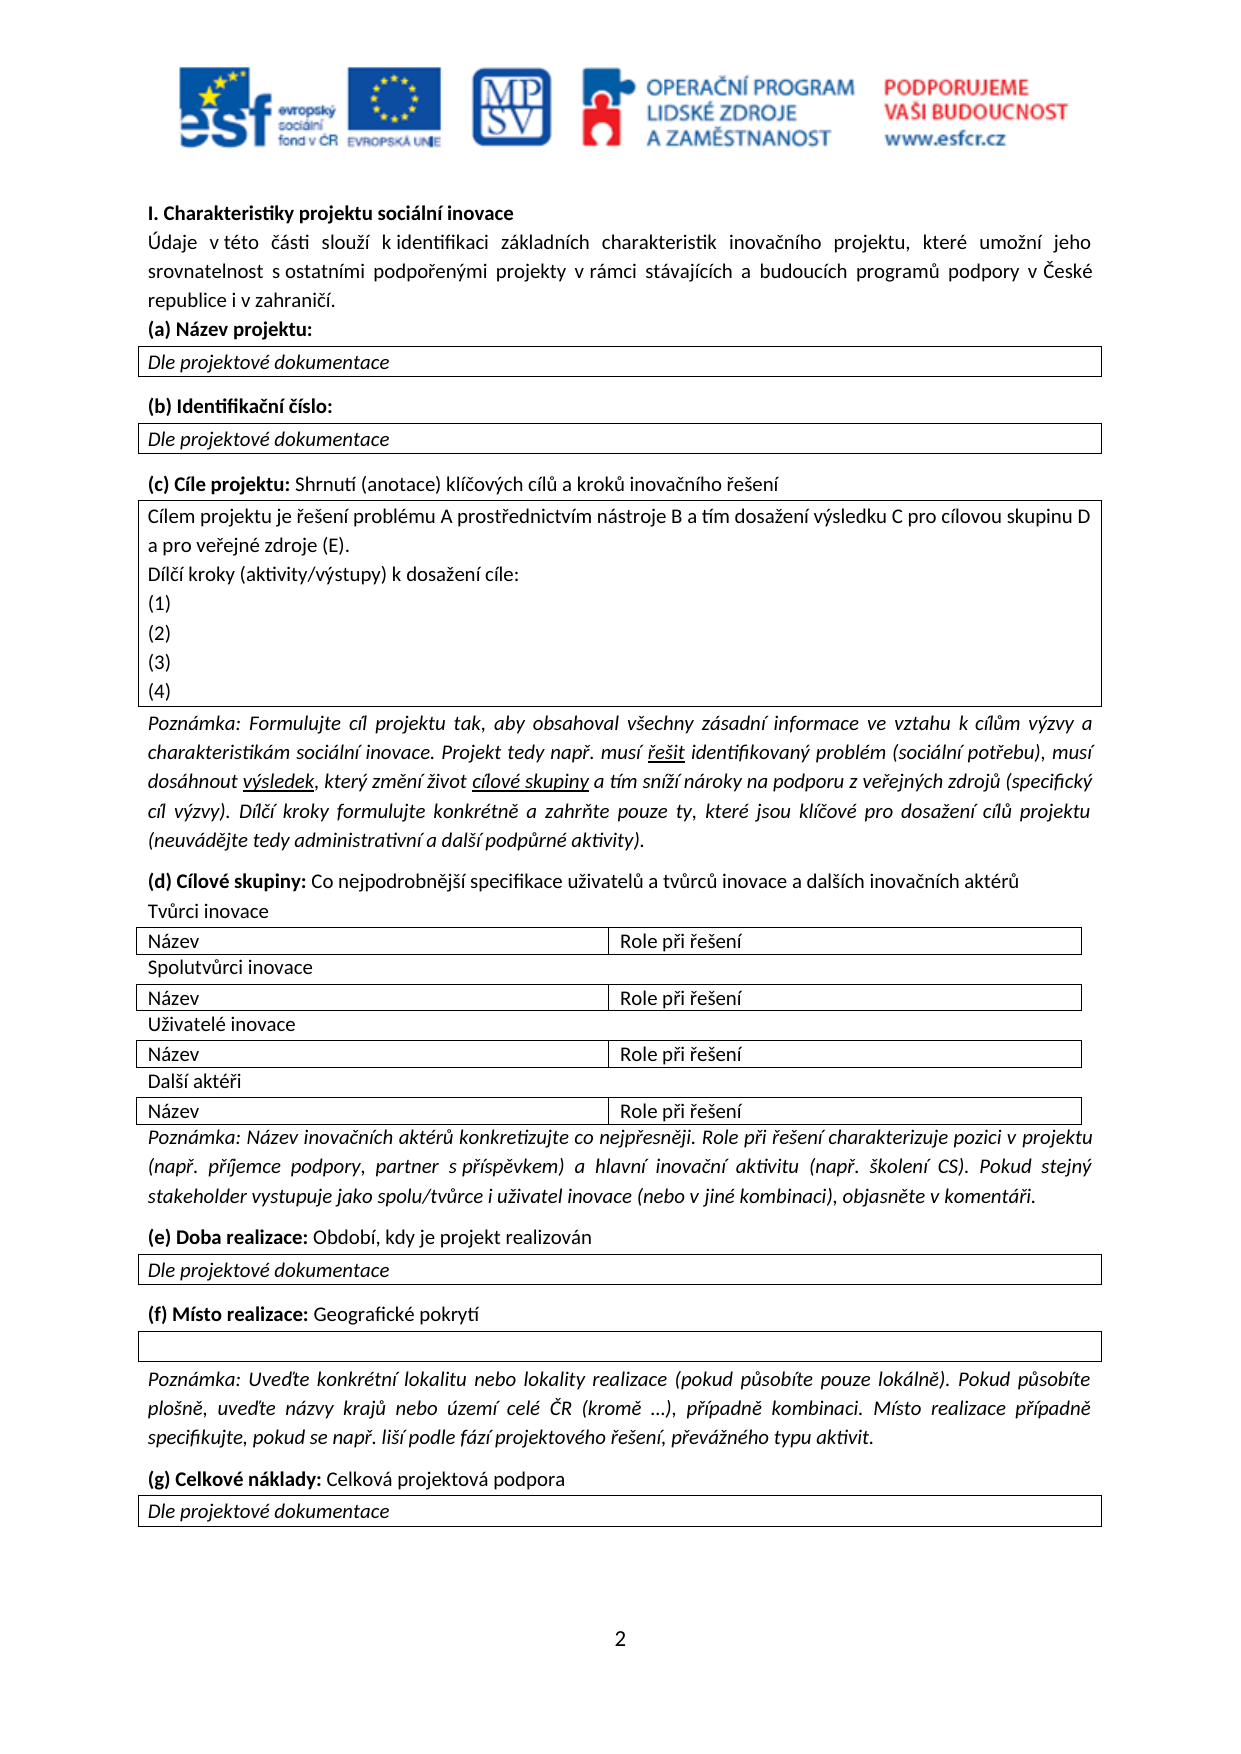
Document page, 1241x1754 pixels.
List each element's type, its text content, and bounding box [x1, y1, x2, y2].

table_header Role při řešení [609, 1098, 1081, 1123]
picture [147, 44, 1093, 171]
text (3) [139, 646, 1101, 674]
text (d) Cílové skupiny: Co nejpodrobnější specifikace uživatelů a tvůrců inovace a dalších inovačních aktérů [148, 869, 1093, 894]
table_header Role při řešení [609, 1041, 1081, 1067]
text (a) Název projektu: [148, 317, 1093, 342]
text Dle projektové dokumentace [139, 1255, 1101, 1284]
table_header Role při řešení [609, 928, 1081, 953]
table_header Role při řešení [609, 985, 1081, 1010]
text Další aktéři [148, 1068, 1093, 1093]
text Poznámka: Uveďte konkrétní lokalitu nebo lokality realizace (pokud působíte pouze lokálně). Pokud působíte plošně, uveďte názvy krajů nebo území celé ČR (kromě …), případně kombinaci. Místo realizace případně specifikujte, pokud se např. liší podle fází projektového řešení, převážného typu aktivit. [148, 1366, 1093, 1450]
text (g) Celkové náklady: Celková projektová podpora [148, 1466, 1093, 1492]
table_header Název [137, 985, 608, 1010]
text Poznámka: Název inovačních aktérů konkretizujte co nejpřesněji. Role při řešení charakterizuje pozici v projektu (např. příjemce podpory, partner s příspěvkem) a hlavní inovační aktivitu (např. školení CS). Pokud stejný stakeholder vystupuje jako spolu/tvůrce i uživatel inovace (nebo v jiné kombinaci), objasněte v komentáři. [148, 1124, 1093, 1208]
table_header Název [137, 928, 608, 953]
text Cílem projektu je řešení problému A prostřednictvím nástroje B a tím dosažení výsledku C pro cílovou skupinu D a pro veřejné zdroje (E). [139, 501, 1101, 558]
text (4) [139, 675, 1101, 706]
text Dle projektové dokumentace [139, 1496, 1101, 1526]
text Tvůrci inovace [148, 898, 1093, 923]
text (c) Cíle projektu: Shrnutí (anotace) klíčových cílů a kroků inovačního řešení [148, 471, 1093, 496]
text Spolutvůrci inovace [148, 954, 1093, 980]
table_header Název [137, 1041, 608, 1067]
text Údaje v této části slouží k identifikaci základních charakteristik inovačního projektu, které umožní jeho srovnatelnost s ostatními podpořenými projekty v rámci stávajících a budoucích programů podpory v České republice i v zahraničí. [148, 229, 1093, 313]
table_header Název [137, 1098, 608, 1123]
text (f) Místo realizace: Geografické pokrytí [148, 1302, 1093, 1327]
text Dle projektové dokumentace [139, 424, 1101, 453]
text (b) Identifikační číslo: [148, 394, 1093, 419]
text Dílčí kroky (aktivity/výstupy) k dosažení cíle: [139, 558, 1101, 587]
text I. Charakteristiky projektu sociální inovace [148, 200, 1093, 225]
text (1) [139, 587, 1101, 616]
text Uživatelé inovace [148, 1011, 1093, 1037]
text (e) Doba realizace: Období, kdy je projekt realizován [148, 1224, 1093, 1250]
text Dle projektové dokumentace [139, 347, 1101, 376]
text (2) [139, 617, 1101, 645]
text Poznámka: Formulujte cíl projektu tak, aby obsahoval všechny zásadní informace ve vztahu k cílům výzvy a charakteristikám sociální inovace. Projekt tedy např. musí řešit identifikovaný problém (sociální potřebu), musí dosáhnout výsledek, který změní život cílové skupiny a tím sníží nároky na podporu z veřejných zdrojů (specifický cíl výzvy). Dílčí kroky formulujte konkrétně a zahrňte pouze ty, které jsou klíčové pro dosažení cílů projektu (neuvádějte tedy administrativní a další podpůrné aktivity). [148, 710, 1093, 852]
